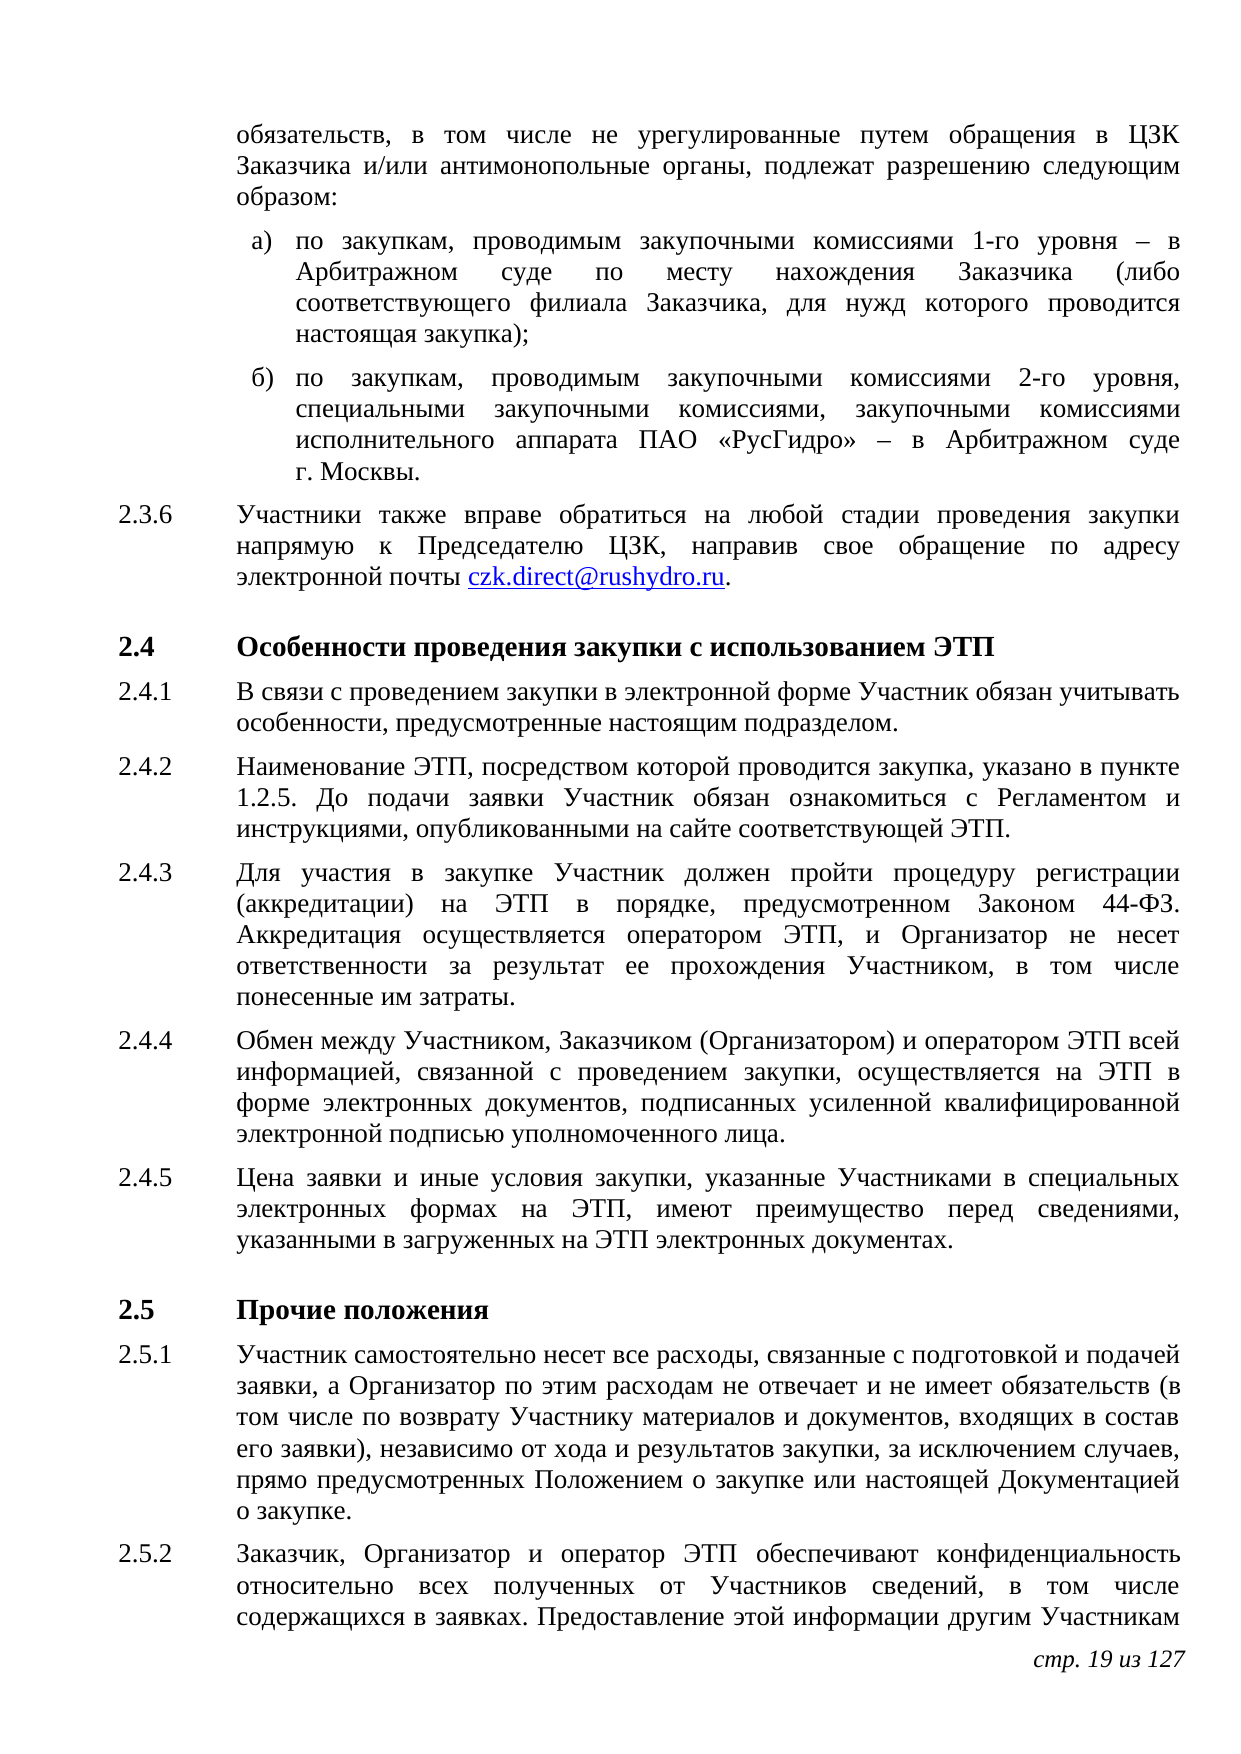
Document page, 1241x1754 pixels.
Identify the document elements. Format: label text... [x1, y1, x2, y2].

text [118, 1538, 1181, 1631]
text Обмен между Участником, Заказчиком (Организатором) и оператором ЭТП всей информацией, связанной с проведением закупки, осуществляется на ЭТП в форме электронных документов, подписанных усиленной квалифицированной электронной подписью уполномоченного лица. [118, 1024, 1181, 1149]
text Участник самостоятельно несет все расходы, связанные с подготовкой и подачей заявки, а Организатор по этим расходам не отвечает и не имеет обязательств (в том числе по возврату Участнику материалов и документов, входящих в состав его заявки), независимо от хода и результатов закупки, за исключением случаев, прямо предусмотренных Положением о закупке или настоящей Документацией о закупке. [118, 1338, 1181, 1525]
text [118, 118, 1181, 212]
subtitle Прочие положения [118, 1292, 1181, 1326]
text Для участия в закупке Участник должен пройти процедуру регистрации (аккредитации) на ЭТП в порядке, предусмотренном Законом 44-ФЗ. Аккредитация осуществляется оператором ЭТП, и Организатор не несет ответственности за результат ее прохождения Участником, в том числе понесенные им затраты. [118, 856, 1181, 1012]
text Наименование ЭТП, посредством которой проводится закупка, указано в пункте 1.2.5. До подачи заявки Участник обязан ознакомиться с Регламентом и инструкциями, опубликованными на сайте соответствующей ЭТП. [118, 750, 1181, 843]
text Участники также вправе обратиться на любой стадии проведения закупки напрямую к Председателю ЦЗК, направив свое обращение по адресу электронной почты czk.direct@rushydro.ru. [118, 498, 1181, 592]
subtitle Особенности проведения закупки с использованием ЭТП [118, 629, 1181, 663]
list по закупкам, проводимым закупочными комиссиями 1-го уровня – в Арбитражном суде по месту нахождения Заказчика (либо соответствующего филиала Заказчика, для нужд которого проводится настоящая закупка); [251, 224, 1181, 349]
text Цена заявки и иные условия закупки, указанные Участниками в специальных электронных формах на ЭТП, имеют преимущество перед сведениями, указанными в загруженных на ЭТП электронных документах. [118, 1161, 1181, 1255]
text В связи с проведением закупки в электронной форме Участник обязан учитывать особенности, предусмотренные настоящим подразделом. [118, 675, 1181, 737]
list по закупкам, проводимым закупочными комиссиями 2-го уровня, специальными закупочными комиссиями, закупочными комиссиями исполнительного аппарата ПАО «РусГидро» – в Арбитражном суде г. Москвы. [251, 361, 1181, 486]
